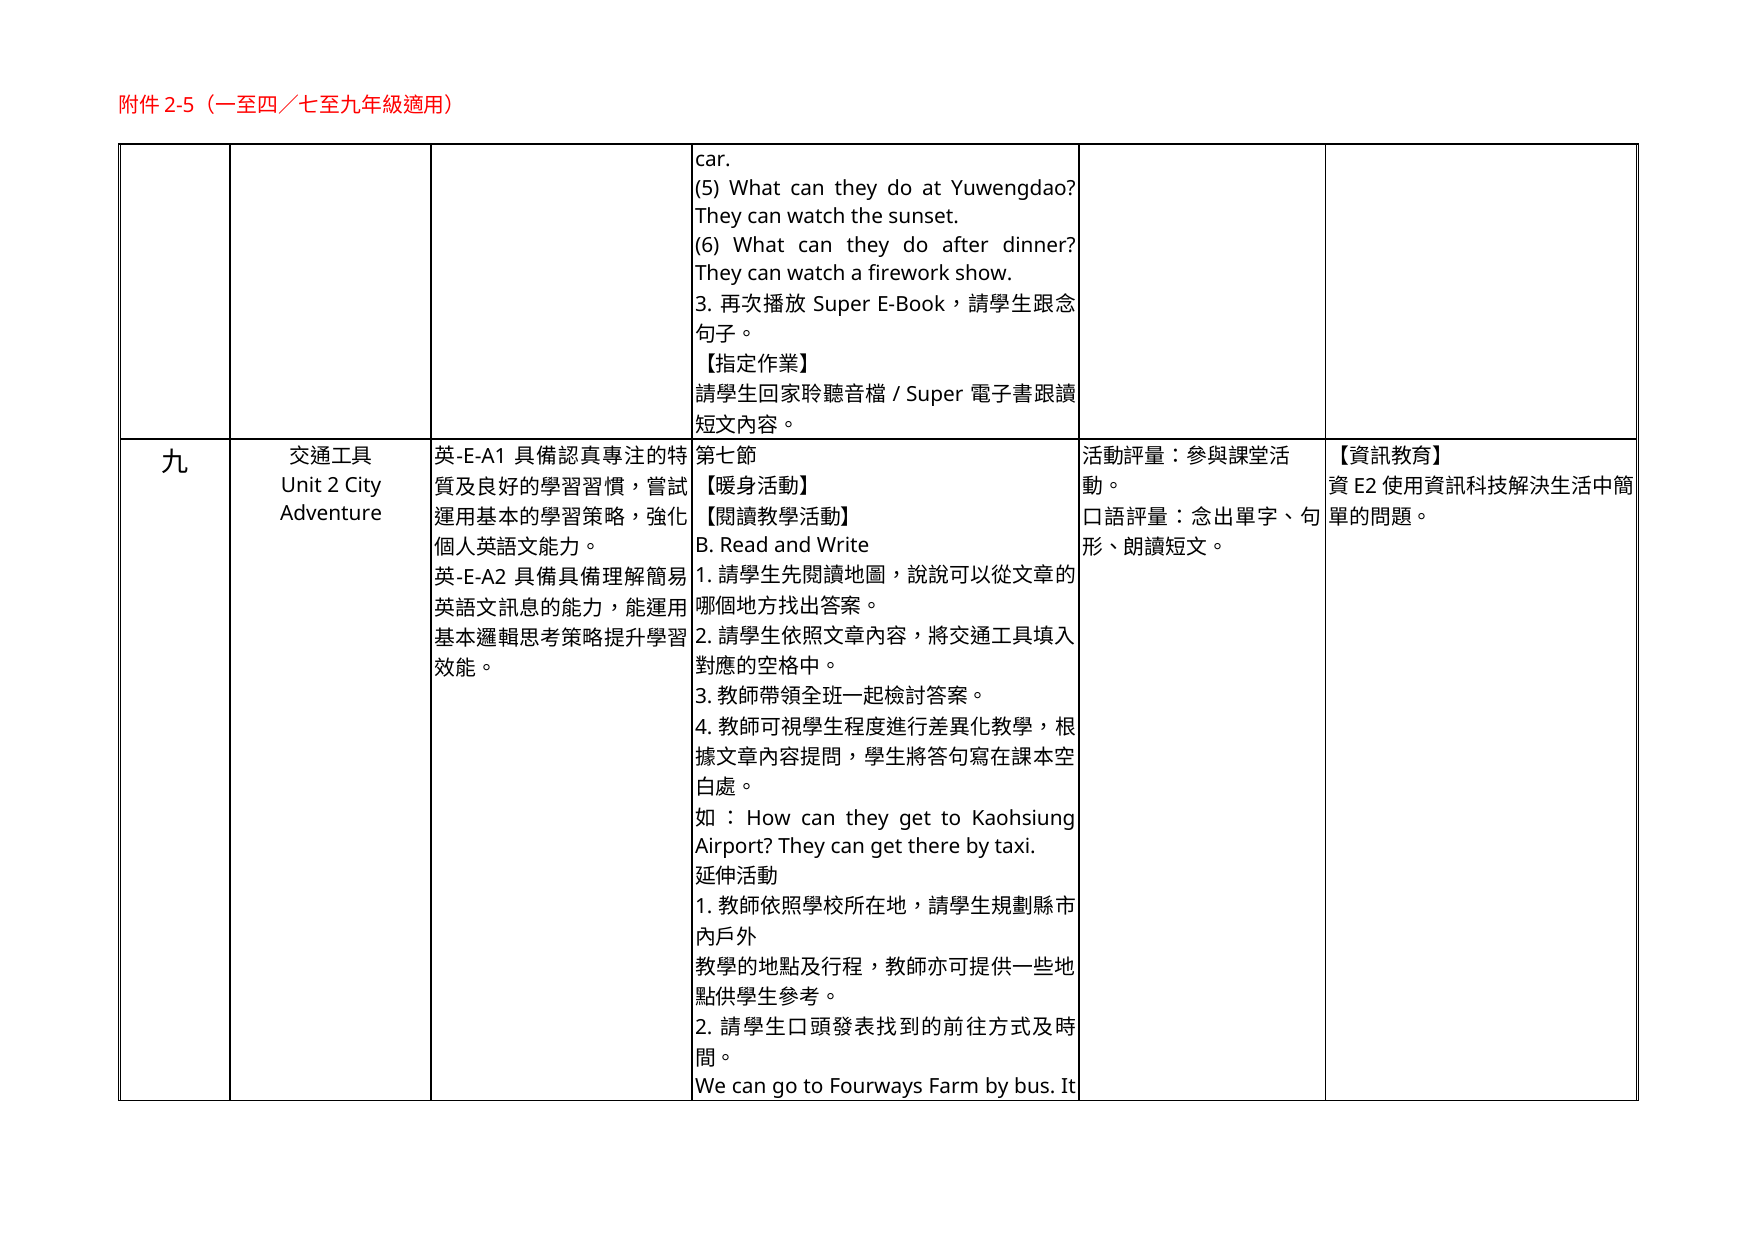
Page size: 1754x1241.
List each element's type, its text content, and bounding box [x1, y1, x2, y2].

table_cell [693, 440, 1078, 1099]
table_cell 九 [121, 440, 229, 1099]
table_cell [1080, 145, 1325, 438]
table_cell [693, 145, 1078, 438]
table_cell 八 [121, 145, 229, 438]
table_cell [432, 145, 691, 438]
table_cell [432, 440, 691, 1099]
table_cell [1080, 440, 1325, 1099]
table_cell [231, 440, 430, 1099]
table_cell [1326, 440, 1636, 1099]
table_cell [231, 145, 430, 438]
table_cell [1326, 145, 1636, 438]
